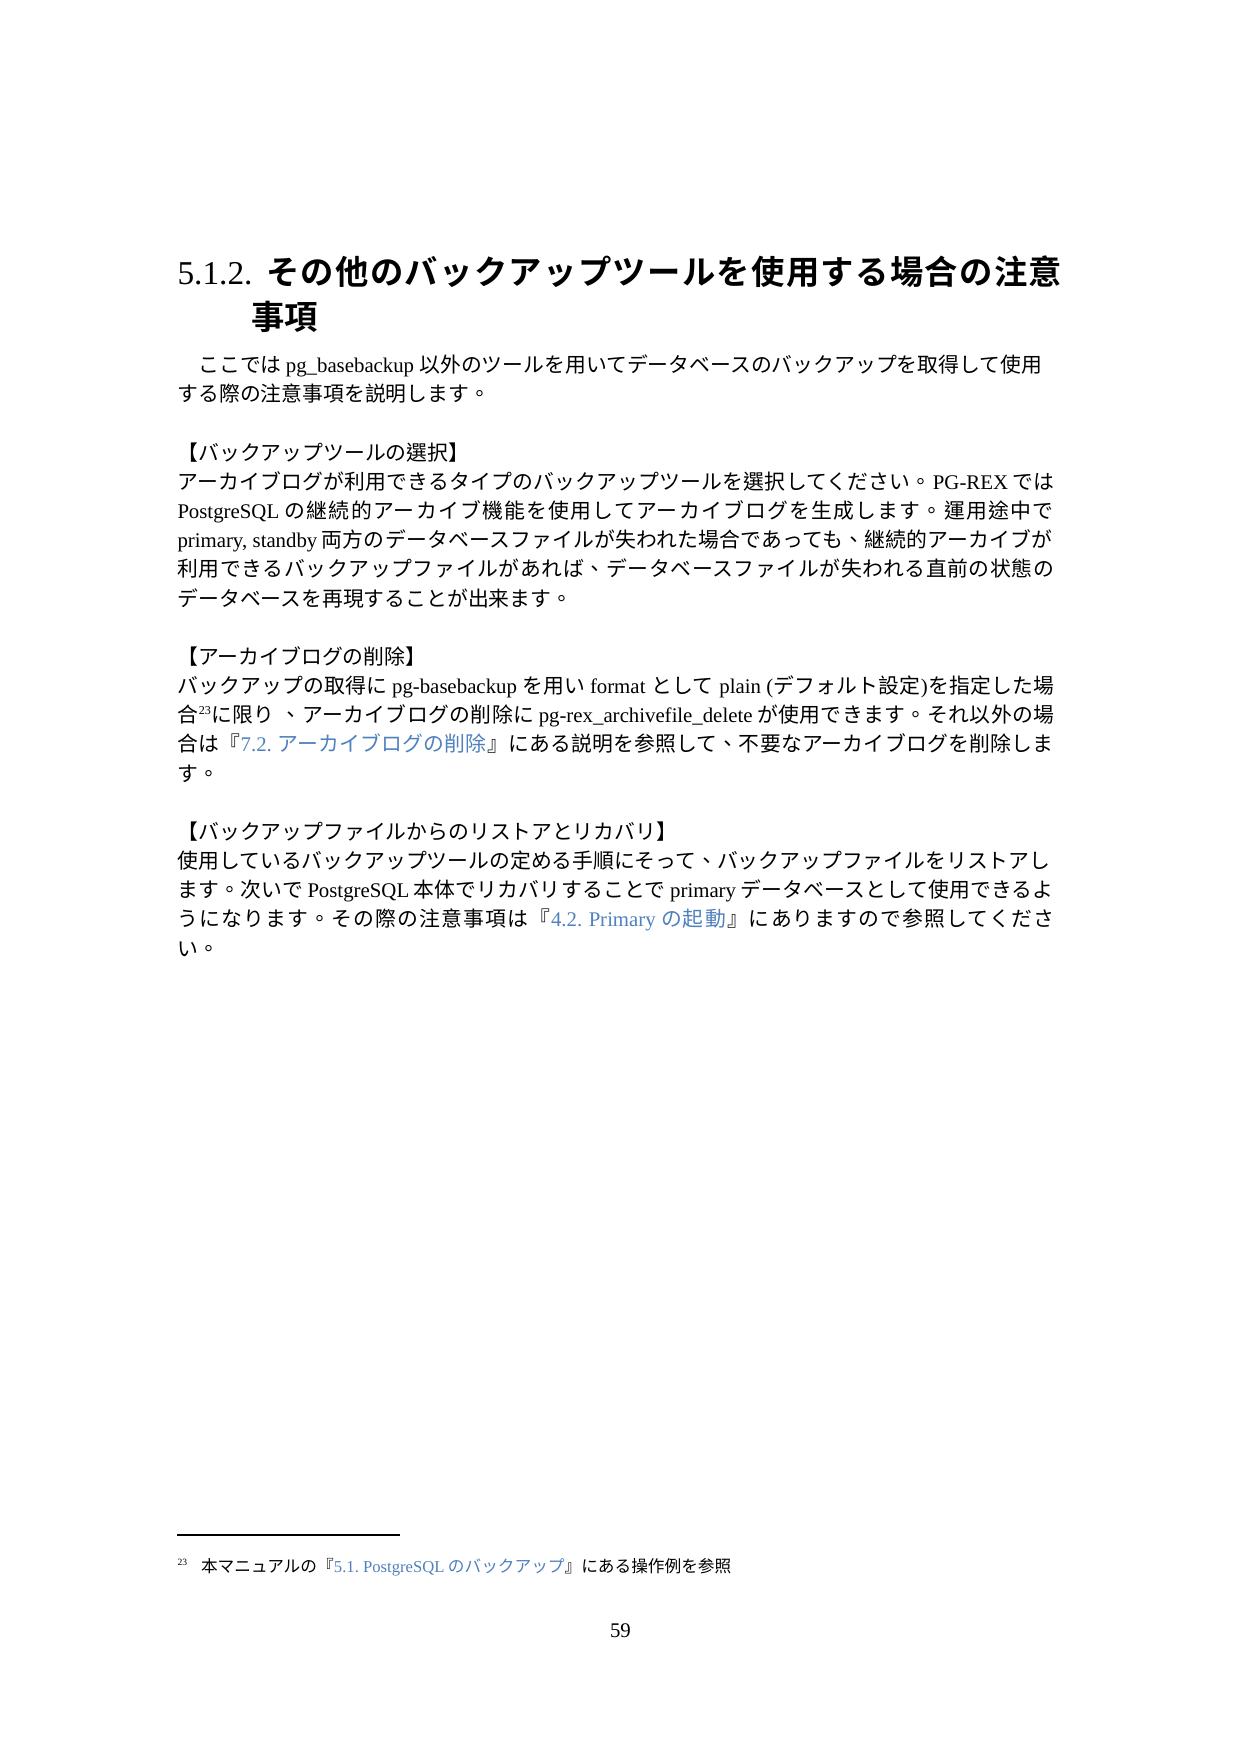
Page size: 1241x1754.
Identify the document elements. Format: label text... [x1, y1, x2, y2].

text アーカイブログが利用できるタイプのバックアップツールを選択してください。PG-REXではPostgreSQLの継続的アーカイブ機能を使用してアーカイブログを生成します。運用途中でprimary, standby両方のデータベースファイルが失われた場合であっても、継続的アーカイブが利用できるバックアップファイルがあれば、データベースファイルが失われる直前の状態のデータベースを再現することが出来ます。 [177, 466, 1054, 612]
text 【バックアップツールの選択】 [177, 437, 1054, 466]
subtitle その他のバックアップツールを使用する場合の注意事項 [177, 248, 1063, 339]
text 使用しているバックアップツールの定める手順にそって、バックアップファイルをリストアします。次いでPostgreSQL本体でリカバリすることでprimaryデータベースとして使用できるようになります。その際の注意事項は『4.2. Primaryの起動』にありますので参照してください。 [177, 846, 1054, 962]
text ここではpg_basebackup 以外のツールを用いてデータベースのバックアップを取得して使用する際の注意事項を説明します。 [177, 350, 1054, 408]
text 【バックアップファイルからのリストアとリカバリ】 [177, 816, 1054, 846]
text 【アーカイブログの削除】 [177, 641, 1054, 671]
text バックアップの取得にpg-basebackup を用いformat として plain (デフォルト設定)を指定した場合に限り 、アーカイブログの削除にpg-rex_archivefile_deleteが使用できます。それ以外の場合は『7.2. アーカイブログの削除』にある説明を参照して、不要なアーカイブログを削除します。 [177, 671, 1054, 787]
